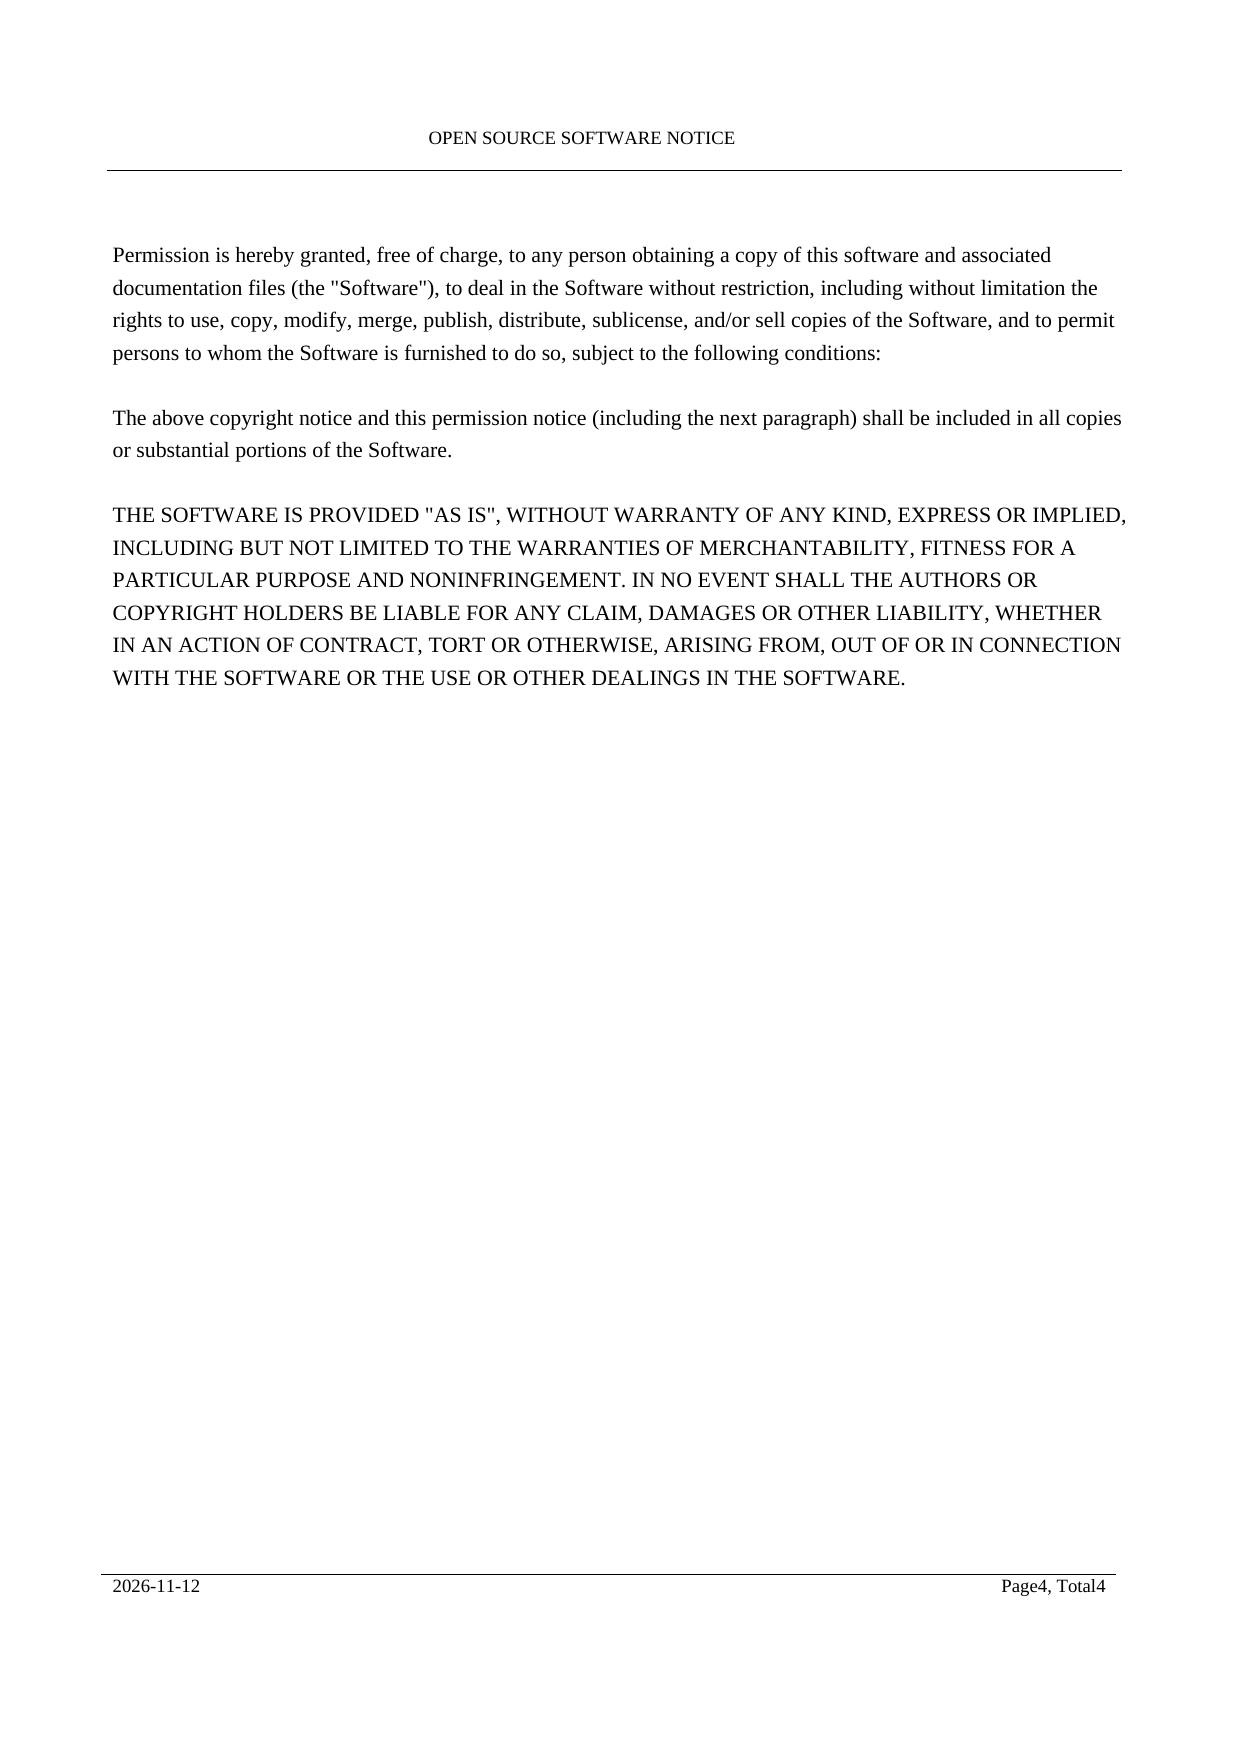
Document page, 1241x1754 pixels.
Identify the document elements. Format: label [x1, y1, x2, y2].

text [112, 206, 1128, 694]
